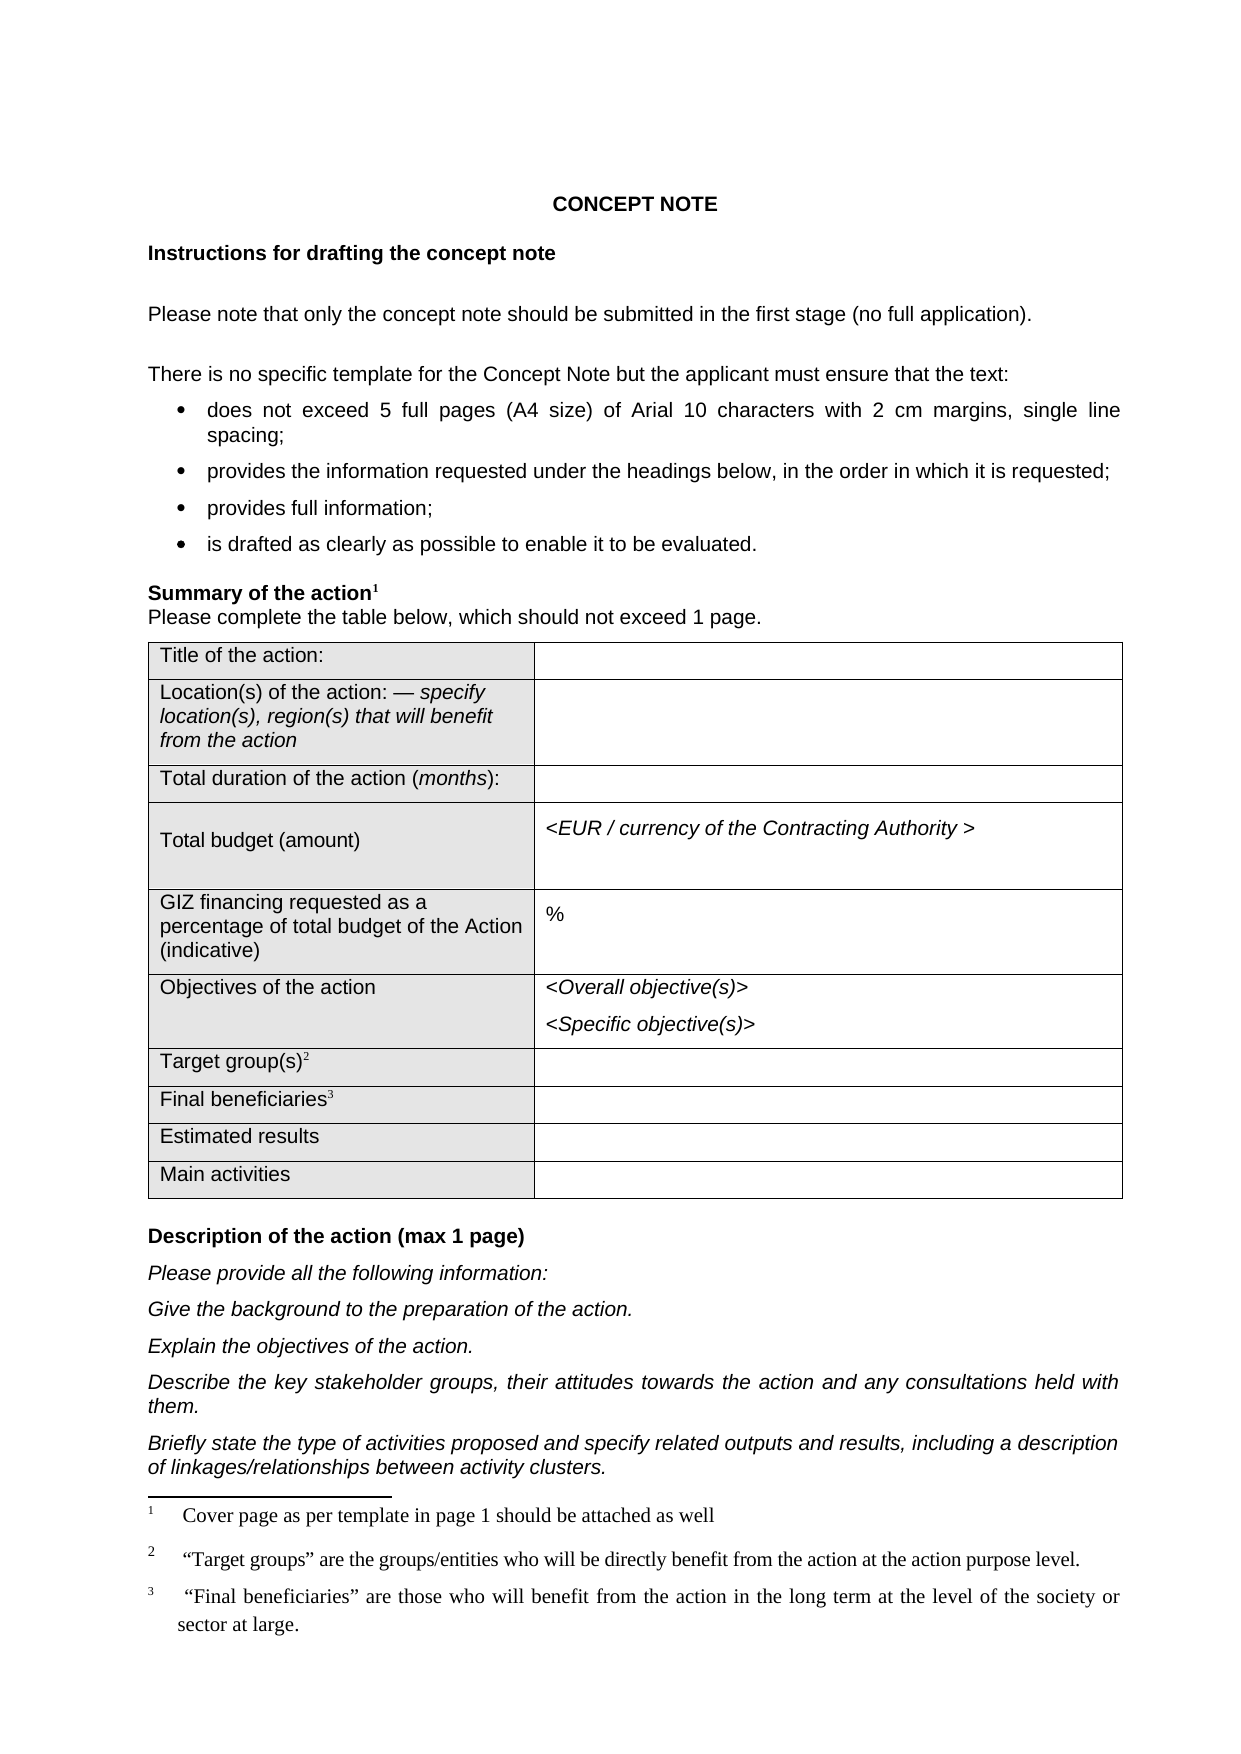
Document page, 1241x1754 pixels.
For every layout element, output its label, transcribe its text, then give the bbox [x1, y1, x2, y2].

text Describe the key stakeholder groups, their attitudes towards the action and any consultations held with them. [148, 1370, 1122, 1418]
table_cell <EUR / currency of the Contracting Authority > [535, 803, 1122, 888]
table_cell Final beneficiaries [149, 1087, 534, 1123]
table_cell [535, 766, 1122, 802]
list provides the information requested under the headings below, in the order in which it is requested; [177, 459, 1122, 483]
table_cell Location(s) of the action: — specify location(s), region(s) that will benefit from the action [149, 680, 534, 764]
text Briefly state the type of activities proposed and specify related outputs and results, including a description of linkages/relationships between activity clusters. [148, 1431, 1122, 1478]
text Please complete the table below, which should not exceed 1 page. [148, 605, 1122, 629]
table_cell Target group(s) [149, 1049, 534, 1086]
table_cell % [535, 890, 1122, 974]
table_cell [535, 1087, 1122, 1123]
table_cell Objectives of the action [149, 975, 534, 1048]
subtitle Description of the action (max 1 page) [148, 1224, 1122, 1248]
table_cell Estimated results [149, 1124, 534, 1161]
table_cell [535, 1049, 1122, 1086]
table_cell [535, 1162, 1122, 1198]
table_cell [535, 680, 1122, 764]
subtitle CONCEPT NOTE [148, 192, 1122, 216]
text There is no specific template for the Concept Note but the applicant must ensure that the text: [148, 362, 1122, 386]
table_cell [535, 1124, 1122, 1161]
text Explain the objectives of the action. [148, 1334, 1122, 1358]
list provides full information; [177, 495, 1122, 519]
table_cell <Overall objective(s)> <Specific objective(s)> [535, 975, 1122, 1048]
subtitle Instructions for drafting the concept note [148, 241, 1122, 265]
text Please note that only the concept note should be submitted in the first stage (no full application). [148, 301, 1122, 325]
table_cell Total budget (amount) [149, 803, 534, 888]
table_header Title of the action: [149, 643, 534, 679]
text Please provide all the following information: [148, 1261, 1122, 1285]
list is drafted as clearly as possible to enable it to be evaluated. [177, 532, 1122, 556]
table_header [535, 643, 1122, 679]
list does not exceed 5 full pages (A4 size) of Arial 10 characters with 2 cm margins, single line spacing; [177, 398, 1122, 446]
subtitle Summary of the action [148, 581, 1122, 605]
table_cell GIZ financing requested as a percentage of total budget of the Action (indicative) [149, 890, 534, 974]
table_cell Total duration of the action (months): [149, 766, 534, 802]
table_cell Main activities [149, 1162, 534, 1198]
text Give the background to the preparation of the action. [148, 1297, 1122, 1321]
